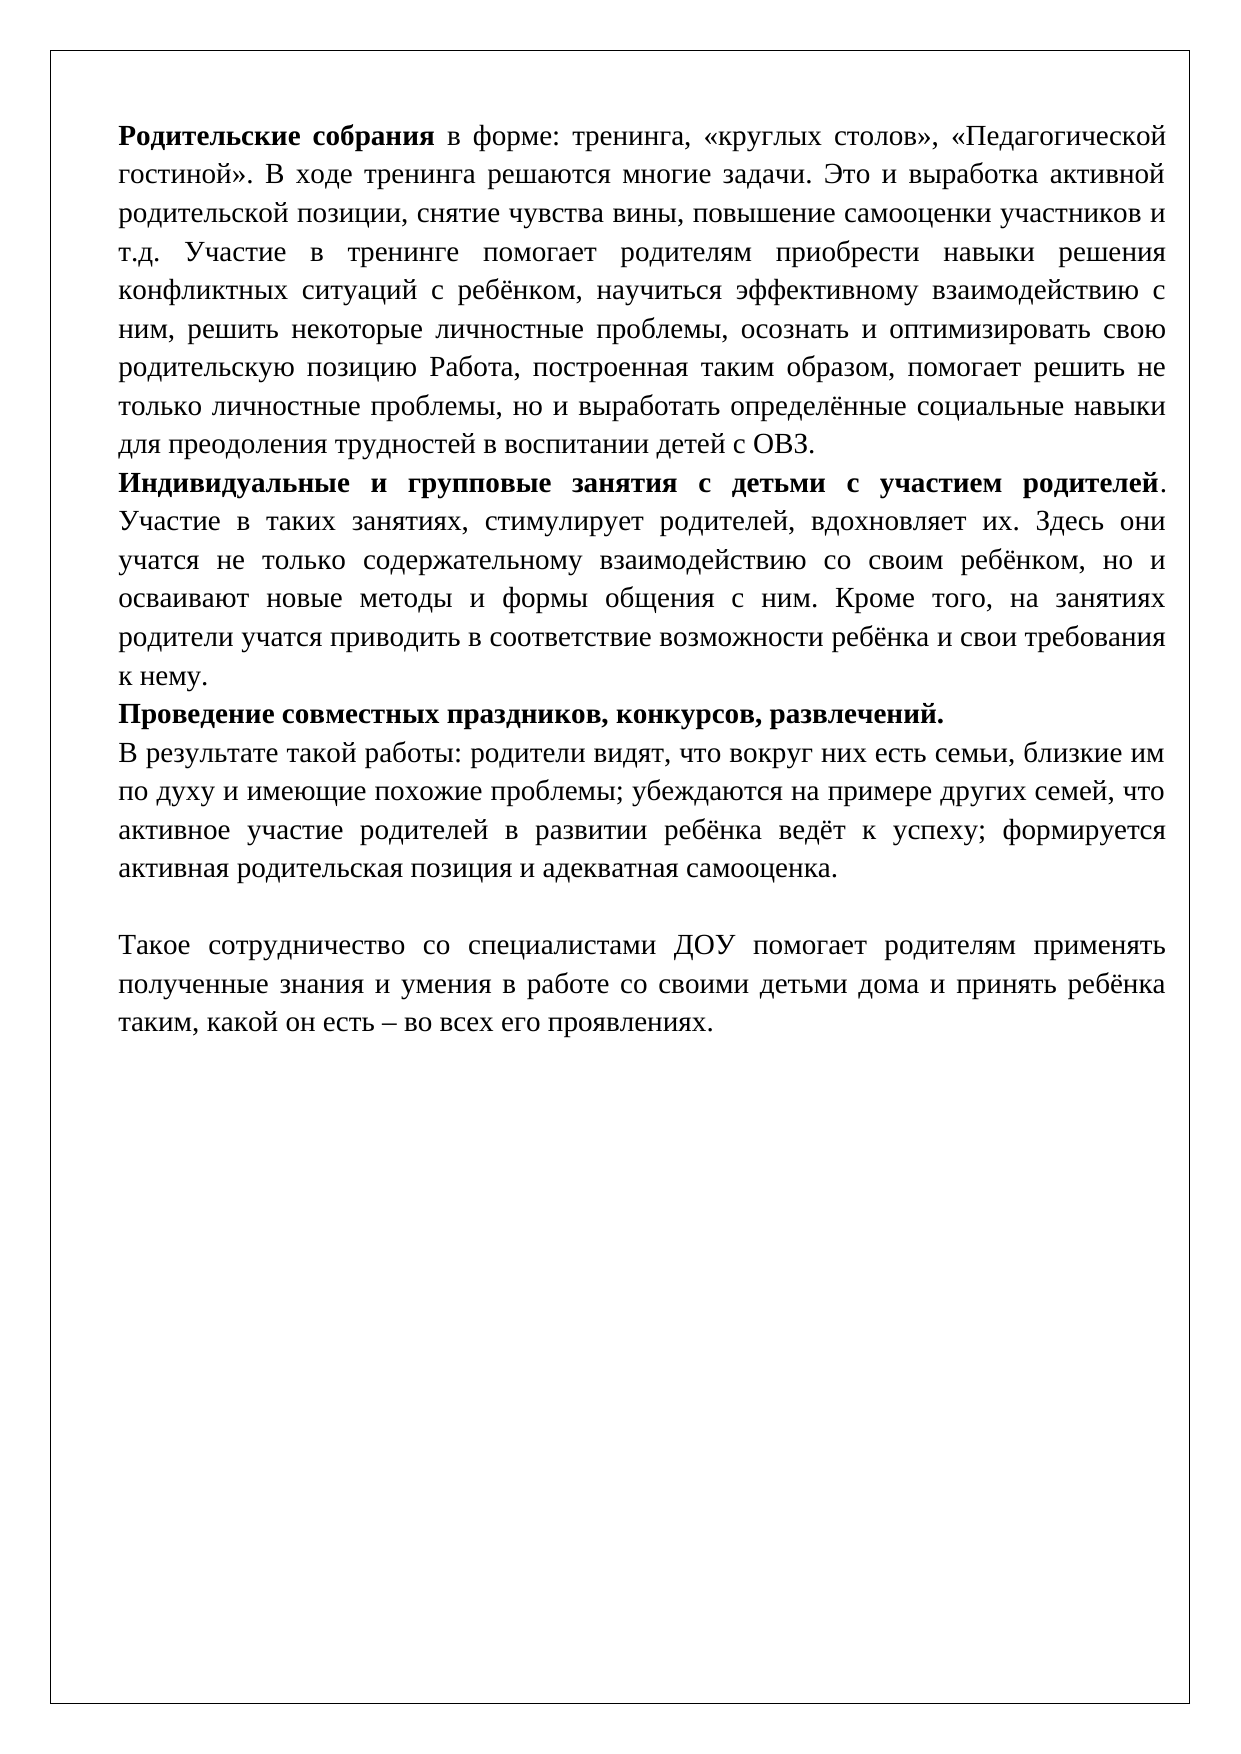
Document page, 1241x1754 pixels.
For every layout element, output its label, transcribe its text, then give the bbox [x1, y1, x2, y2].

text В результате такой работы: родители видят, что вокруг них есть семьи, близкие им по духу и имеющие похожие проблемы; убеждаются на примере других семей, что активное участие родителей в развитии ребёнка ведёт к успеху; формируется активная родительская позиция и адекватная самооценка. [118, 735, 1167, 884]
text Такое сотрудничество со специалистами ДОУ помогает родителям применять полученные знания и умения в работе со своими детьми дома и принять ребёнка таким, какой он есть – во всех его проявлениях. [118, 927, 1167, 1038]
text Родительские собрания в форме: тренинга, «круглых столов», «Педагогической гостиной». В ходе тренинга решаются многие задачи. Это и выработка активной родительской позиции, снятие чувства вины, повышение самооценки участников и т.д. Участие в тренинге помогает родителям приобрести навыки решения конфликтных ситуаций с ребёнком, научиться эффективному взаимодействию с ним, решить некоторые личностные проблемы, осознать и оптимизировать свою родительскую позицию Работа, построенная таким образом, помогает решить не только личностные проблемы, но и выработать определённые социальные навыки для преодоления трудностей в воспитании детей с ОВЗ. [118, 118, 1167, 460]
text Индивидуальные и групповые занятия с детьми с участием родителей. Участие в таких занятиях, стимулирует родителей, вдохновляет их. Здесь они учатся не только содержательному взаимодействию со своим ребёнком, но и осваивают новые методы и формы общения с ним. Кроме того, на занятиях родители учатся приводить в соответствие возможности ребёнка и свои требования к нему. [118, 465, 1167, 691]
text Проведение совместных праздников, конкурсов, развлечений. [118, 696, 1167, 730]
